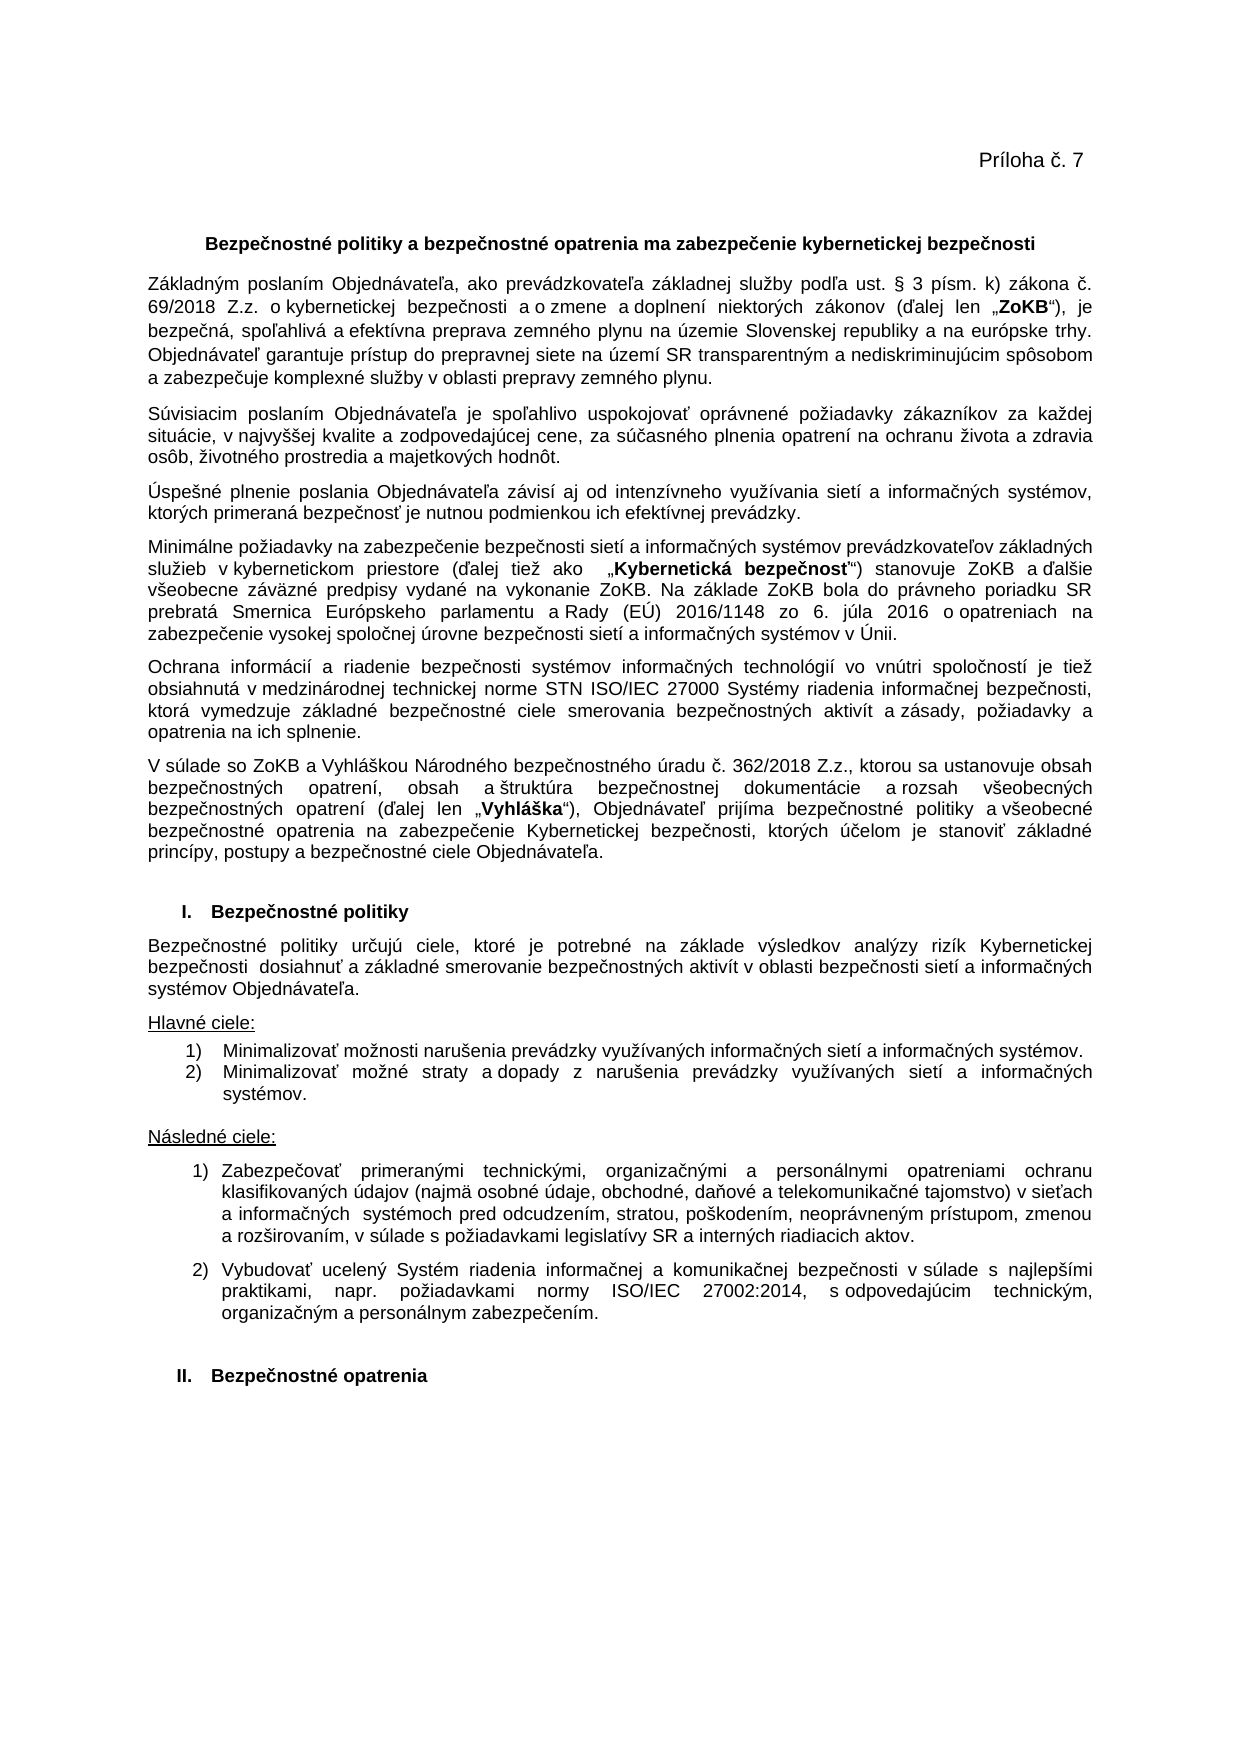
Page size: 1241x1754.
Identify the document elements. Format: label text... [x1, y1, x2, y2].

text V súlade so ZoKB a Vyhláškou Národného bezpečnostného úradu č. 362/2018 Z.z., ktorou sa ustanovuje obsah bezpečnostných opatrení, obsah a štruktúra bezpečnostnej dokumentácie a rozsah všeobecných bezpečnostných opatrení (ďalej len „Vyhláška“), Objednávateľ prijíma bezpečnostné politiky a všeobecné bezpečnostné opatrenia na zabezpečenie Kybernetickej bezpečnosti, ktorých účelom je stanoviť základné princípy, postupy a bezpečnostné ciele Objednávateľa. [148, 755, 1093, 863]
text Minimálne požiadavky na zabezpečenie bezpečnosti sietí a informačných systémov prevádzkovateľov základných služieb v kybernetickom priestore (ďalej tiež ako „Kybernetická bezpečnosť“) stanovuje ZoKB a ďalšie všeobecne záväzné predpisy vydané na vykonanie ZoKB. Na základe ZoKB bola do právneho poriadku SR prebratá Smernica Európskeho parlamentu a Rady (EÚ) 2016/1148 zo 6. júla 2016 o opatreniach na zabezpečenie vysokej spoločnej úrovne bezpečnosti sietí a informačných systémov v Únii. [148, 536, 1093, 644]
list Bezpečnostné politiky [192, 900, 1093, 922]
text Úspešné plnenie poslania Objednávateľa závisí aj od intenzívneho využívania sietí a informačných systémov, ktorých primeraná bezpečnosť je nutnou podmienkou ich efektívnej prevádzky. [148, 480, 1093, 523]
text Následné ciele: [148, 1126, 1093, 1147]
list Vybudovať ucelený Systém riadenia informačnej a komunikačnej bezpečnosti v súlade s najlepšími praktikami, napr. požiadavkami normy ISO/IEC 27002:2014, s odpovedajúcim technickým, organizačným a personálnym zabezpečením. [192, 1258, 1093, 1323]
text Súvisiacim poslaním Objednávateľa je spoľahlivo uspokojovať oprávnené požiadavky zákazníkov za každej situácie, v najvyššej kvalite a zodpovedajúcej cene, za súčasného plnenia opatrení na ochranu života a zdravia osôb, životného prostredia a majetkových hodnôt. [148, 403, 1093, 468]
text Bezpečnostné politiky určujú ciele, ktoré je potrebné na základe výsledkov analýzy rizík Kybernetickej bezpečnosti dosiahnuť a základné smerovanie bezpečnostných aktivít v oblasti bezpečnosti sietí a informačných systémov Objednávateľa. [148, 934, 1093, 999]
text Hlavné ciele: [148, 1012, 1093, 1033]
text Príloha č. 7 [148, 148, 1093, 172]
text Ochrana informácií a riadenie bezpečnosti systémov informačných technológií vo vnútri spoločností je tiež obsiahnutá v medzinárodnej technickej norme STN ISO/IEC 27000 Systémy riadenia informačnej bezpečnosti, ktorá vymedzuje základné bezpečnostné ciele smerovania bezpečnostných aktivít a zásady, požiadavky a opatrenia na ich splnenie. [148, 656, 1093, 743]
text Základným poslaním Objednávateľa, ako prevádzkovateľa základnej služby podľa ust. § 3 písm. k) zákona č. 69/2018 Z.z. o kybernetickej bezpečnosti a o zmene a doplnení niektorých zákonov (ďalej len „ZoKB“), je bezpečná, spoľahlivá a efektívna preprava zemného plynu na územie Slovenskej republiky a na európske trhy. Objednávateľ garantuje prístup do prepravnej siete na území SR transparentným a nediskriminujúcim spôsobom a zabezpečuje komplexné služby v oblasti prepravy zemného plynu. [148, 272, 1093, 389]
list Minimalizovať možnosti narušenia prevádzky využívaných informačných sietí a informačných systémov. [185, 1039, 1093, 1061]
list Minimalizovať možné straty a dopady z narušenia prevádzky využívaných sietí a informačných systémov. [185, 1061, 1093, 1104]
list Zabezpečovať primeranými technickými, organizačnými a personálnymi opatreniami ochranu klasifikovaných údajov (najmä osobné údaje, obchodné, daňové a telekomunikačné tajomstvo) v sieťach a informačných systémoch pred odcudzením, stratou, poškodením, neoprávneným prístupom, zmenou a rozširovaním, v súlade s požiadavkami legislatívy SR a interných riadiacich aktov. [192, 1160, 1093, 1246]
list Bezpečnostné opatrenia [192, 1364, 1093, 1386]
text Bezpečnostné politiky a bezpečnostné opatrenia ma zabezpečenie kybernetickej bezpečnosti [148, 233, 1093, 254]
